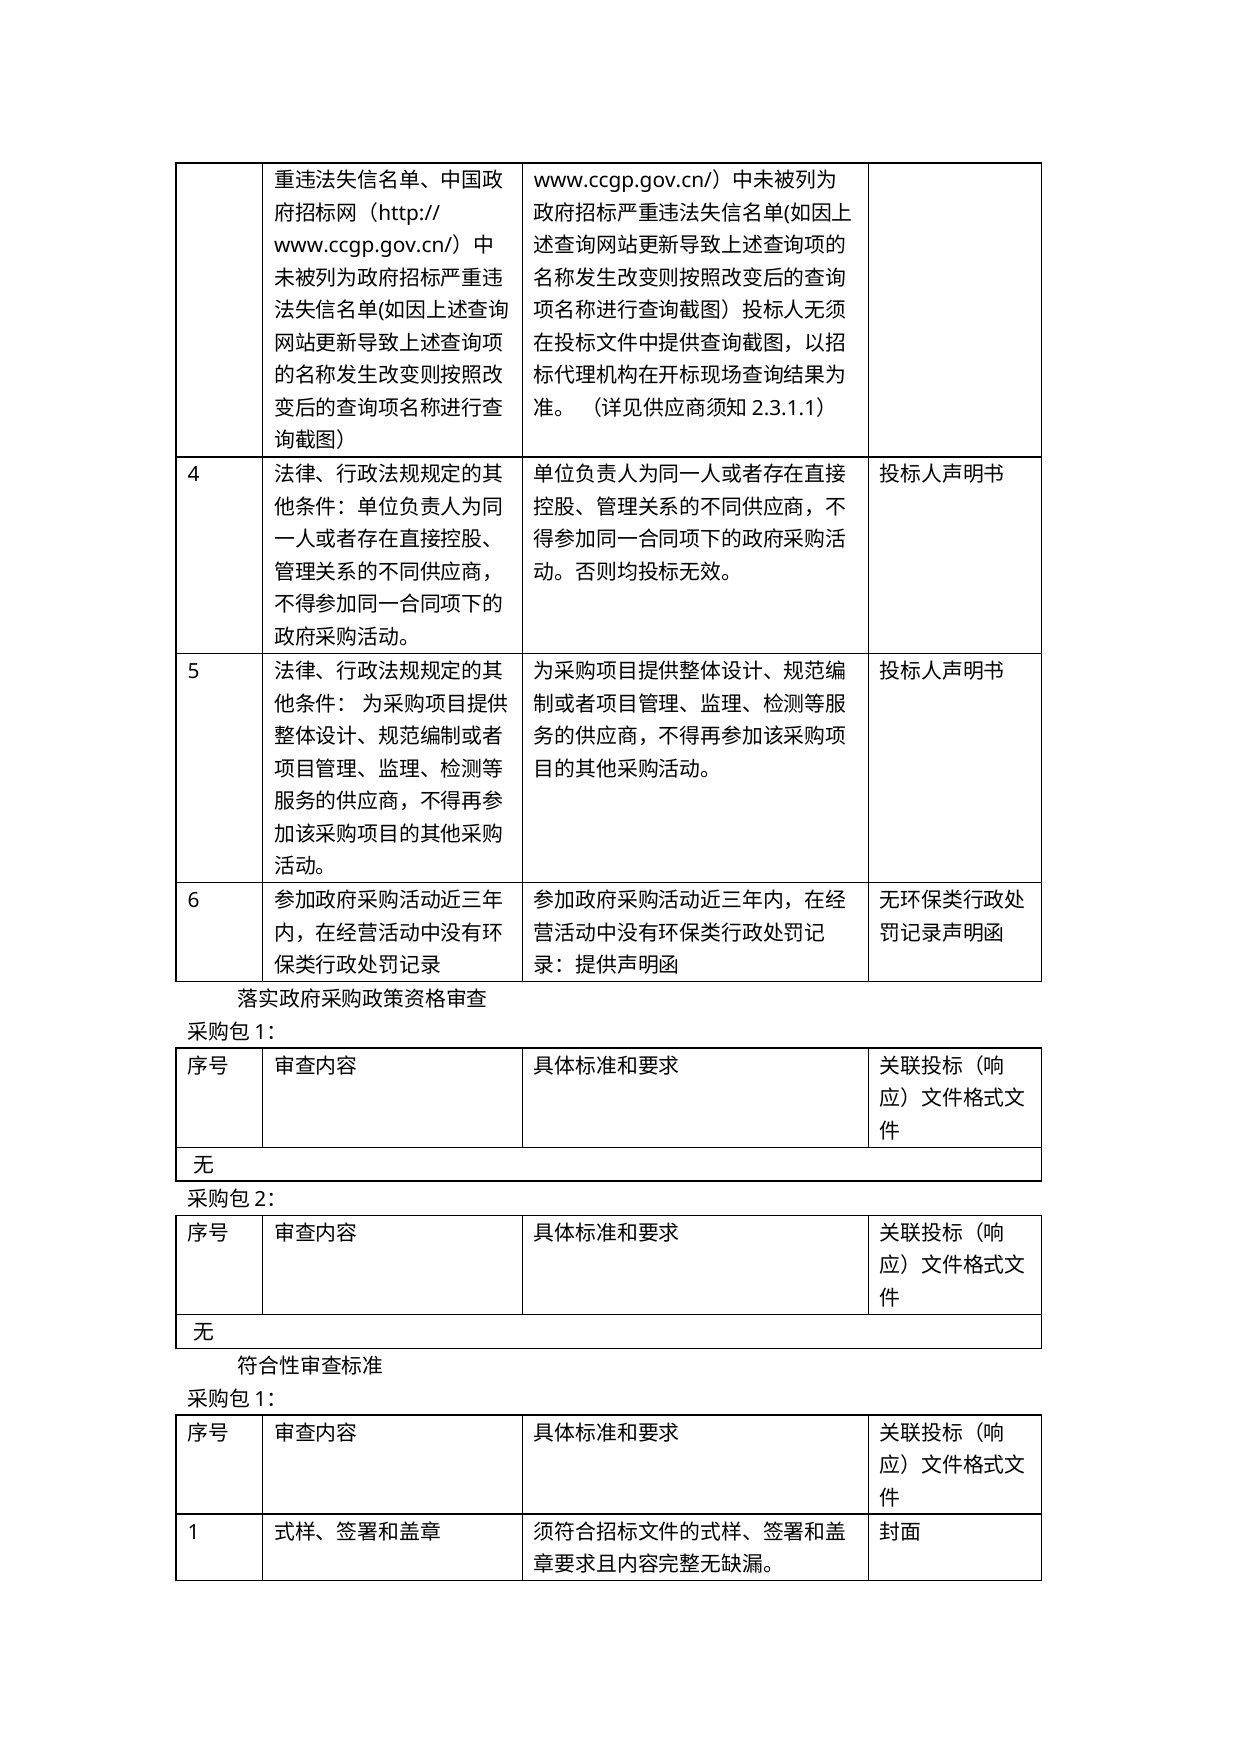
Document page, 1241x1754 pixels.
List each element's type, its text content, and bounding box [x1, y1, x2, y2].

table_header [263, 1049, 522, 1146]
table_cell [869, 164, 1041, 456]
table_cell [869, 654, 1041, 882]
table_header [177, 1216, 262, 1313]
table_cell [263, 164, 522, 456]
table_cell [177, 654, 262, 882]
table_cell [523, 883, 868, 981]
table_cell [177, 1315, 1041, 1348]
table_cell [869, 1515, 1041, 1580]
text 采购包1： [187, 1015, 1053, 1047]
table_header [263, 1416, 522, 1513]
text 采购包1： [187, 1382, 1053, 1414]
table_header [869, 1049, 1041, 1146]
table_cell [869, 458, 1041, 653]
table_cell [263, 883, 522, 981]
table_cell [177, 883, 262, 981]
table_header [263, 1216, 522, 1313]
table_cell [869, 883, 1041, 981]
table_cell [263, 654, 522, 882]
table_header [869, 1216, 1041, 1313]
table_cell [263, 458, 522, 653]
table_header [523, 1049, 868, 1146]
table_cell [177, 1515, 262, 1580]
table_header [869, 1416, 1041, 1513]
text 符合性审查标准 [187, 1349, 1053, 1382]
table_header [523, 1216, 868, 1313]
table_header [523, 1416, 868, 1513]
text 落实政府采购政策资格审查 [187, 982, 1053, 1015]
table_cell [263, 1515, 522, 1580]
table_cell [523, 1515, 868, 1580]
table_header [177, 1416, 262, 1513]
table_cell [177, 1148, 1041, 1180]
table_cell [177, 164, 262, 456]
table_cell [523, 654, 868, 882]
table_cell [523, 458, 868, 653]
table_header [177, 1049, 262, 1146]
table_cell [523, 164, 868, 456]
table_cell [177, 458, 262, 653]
text 采购包2： [187, 1182, 1053, 1214]
